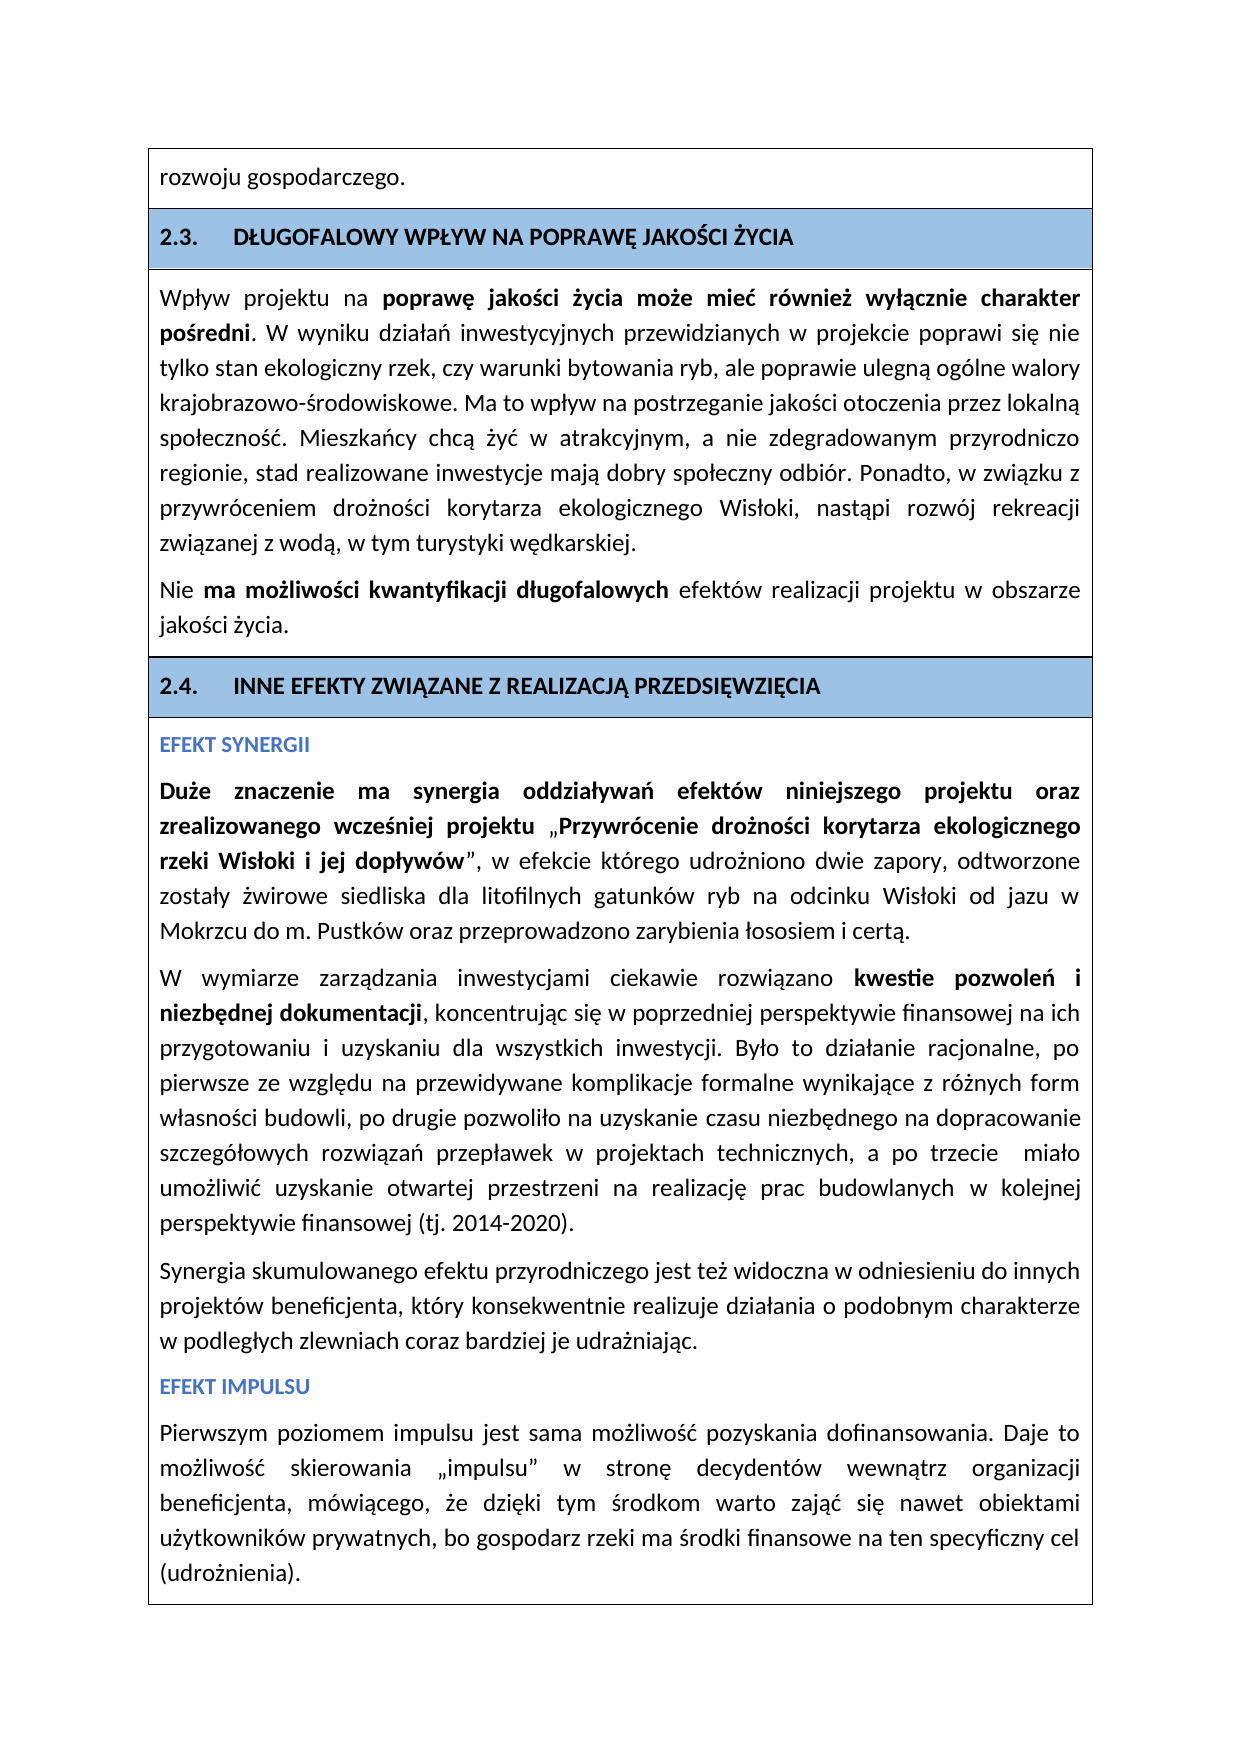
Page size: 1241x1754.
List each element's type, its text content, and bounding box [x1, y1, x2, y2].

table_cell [149, 718, 1092, 1604]
table_cell Wpływ projektu na poprawę jakości życia może mieć również wyłącznie charakter pośredni. W wyniku działań inwestycyjnych przewidzianych w projekcie poprawi się nie tylko stan ekologiczny rzek, czy warunki bytowania ryb, ale poprawie ulegną ogólne walory krajobrazowo-środowiskowe. Ma to wpływ na postrzeganie jakości otoczenia przez lokalną społeczność. Mieszkańcy chcą żyć w atrakcyjnym, a nie zdegradowanym przyrodniczo regionie, stad realizowane inwestycje mają dobry społeczny odbiór. Ponadto, w związku z przywróceniem drożności korytarza ekologicznego Wisłoki, nastąpi rozwój rekreacji związanej z wodą, w tym turystyki wędkarskiej. Nie ma możliwości kwantyfikacji długofalowych efektów realizacji projektu w obszarze jakości życia. [149, 270, 1092, 656]
table_cell DŁUGOFALOWY WPŁYW NA POPRAWĘ JAKOŚCI ŻYCIA [149, 209, 1092, 268]
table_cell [149, 149, 1092, 208]
table_cell INNE EFEKTY ZWIĄZANE Z REALIZACJĄ PRZEDSIĘWZIĘCIA [149, 658, 1092, 717]
